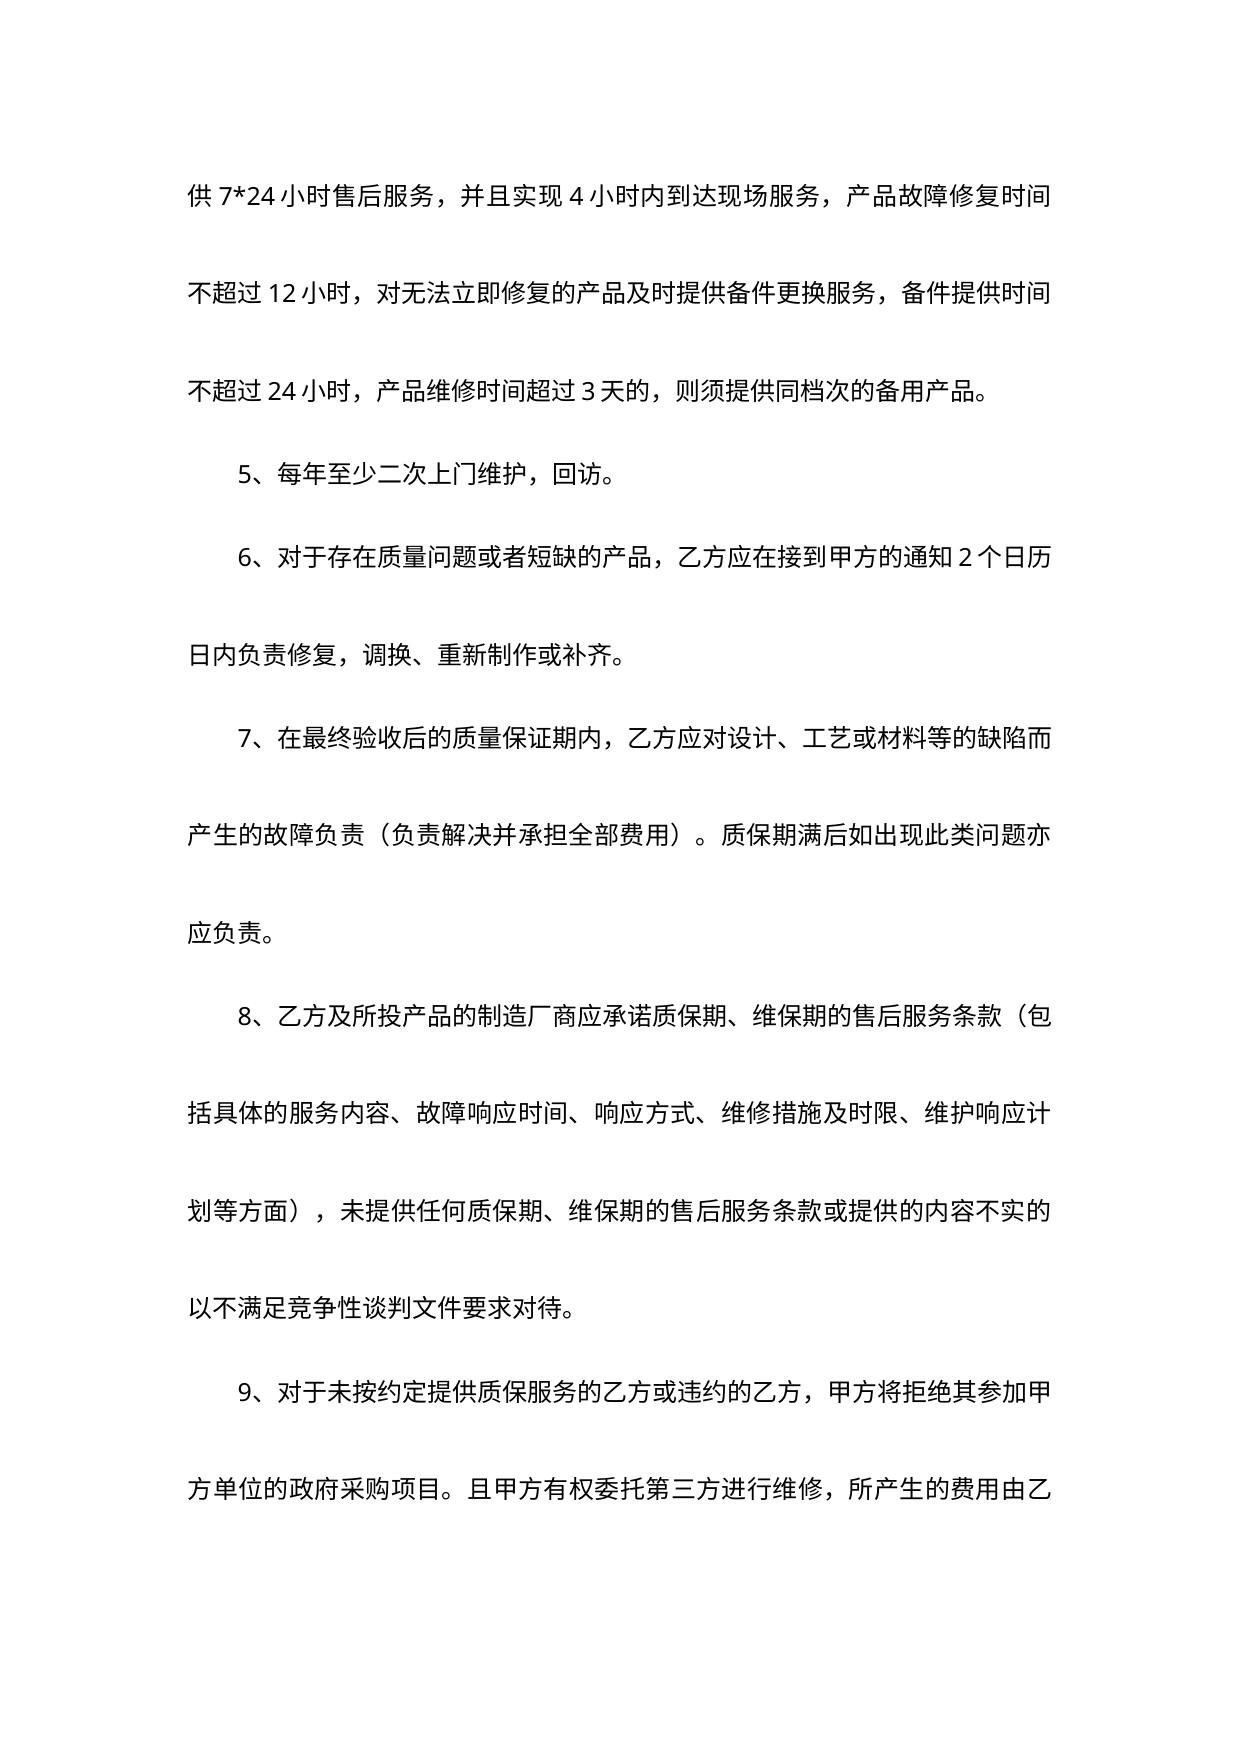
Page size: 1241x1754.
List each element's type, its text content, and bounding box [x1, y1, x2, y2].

text 5、每年至少二次上门维护，回访。 [187, 440, 1053, 505]
text 7、在最终验收后的质量保证期内，乙方应对设计、工艺或材料等的缺陷而产生的故障负责（负责解决并承担全部费用）。质保期满后如出现此类问题亦应负责。 [187, 704, 1053, 964]
text 6、对于存在质量问题或者短缺的产品，乙方应在接到甲方的通知2个日历日内负责修复，调换、重新制作或补齐。 [187, 523, 1053, 686]
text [187, 162, 1053, 422]
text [187, 1358, 1053, 1520]
text 8、乙方及所投产品的制造厂商应承诺质保期、维保期的售后服务条款（包括具体的服务内容、故障响应时间、响应方式、维修措施及时限、维护响应计划等方面），未提供任何质保期、维保期的售后服务条款或提供的内容不实的以不满足竞争性谈判文件要求对待。 [187, 982, 1053, 1339]
